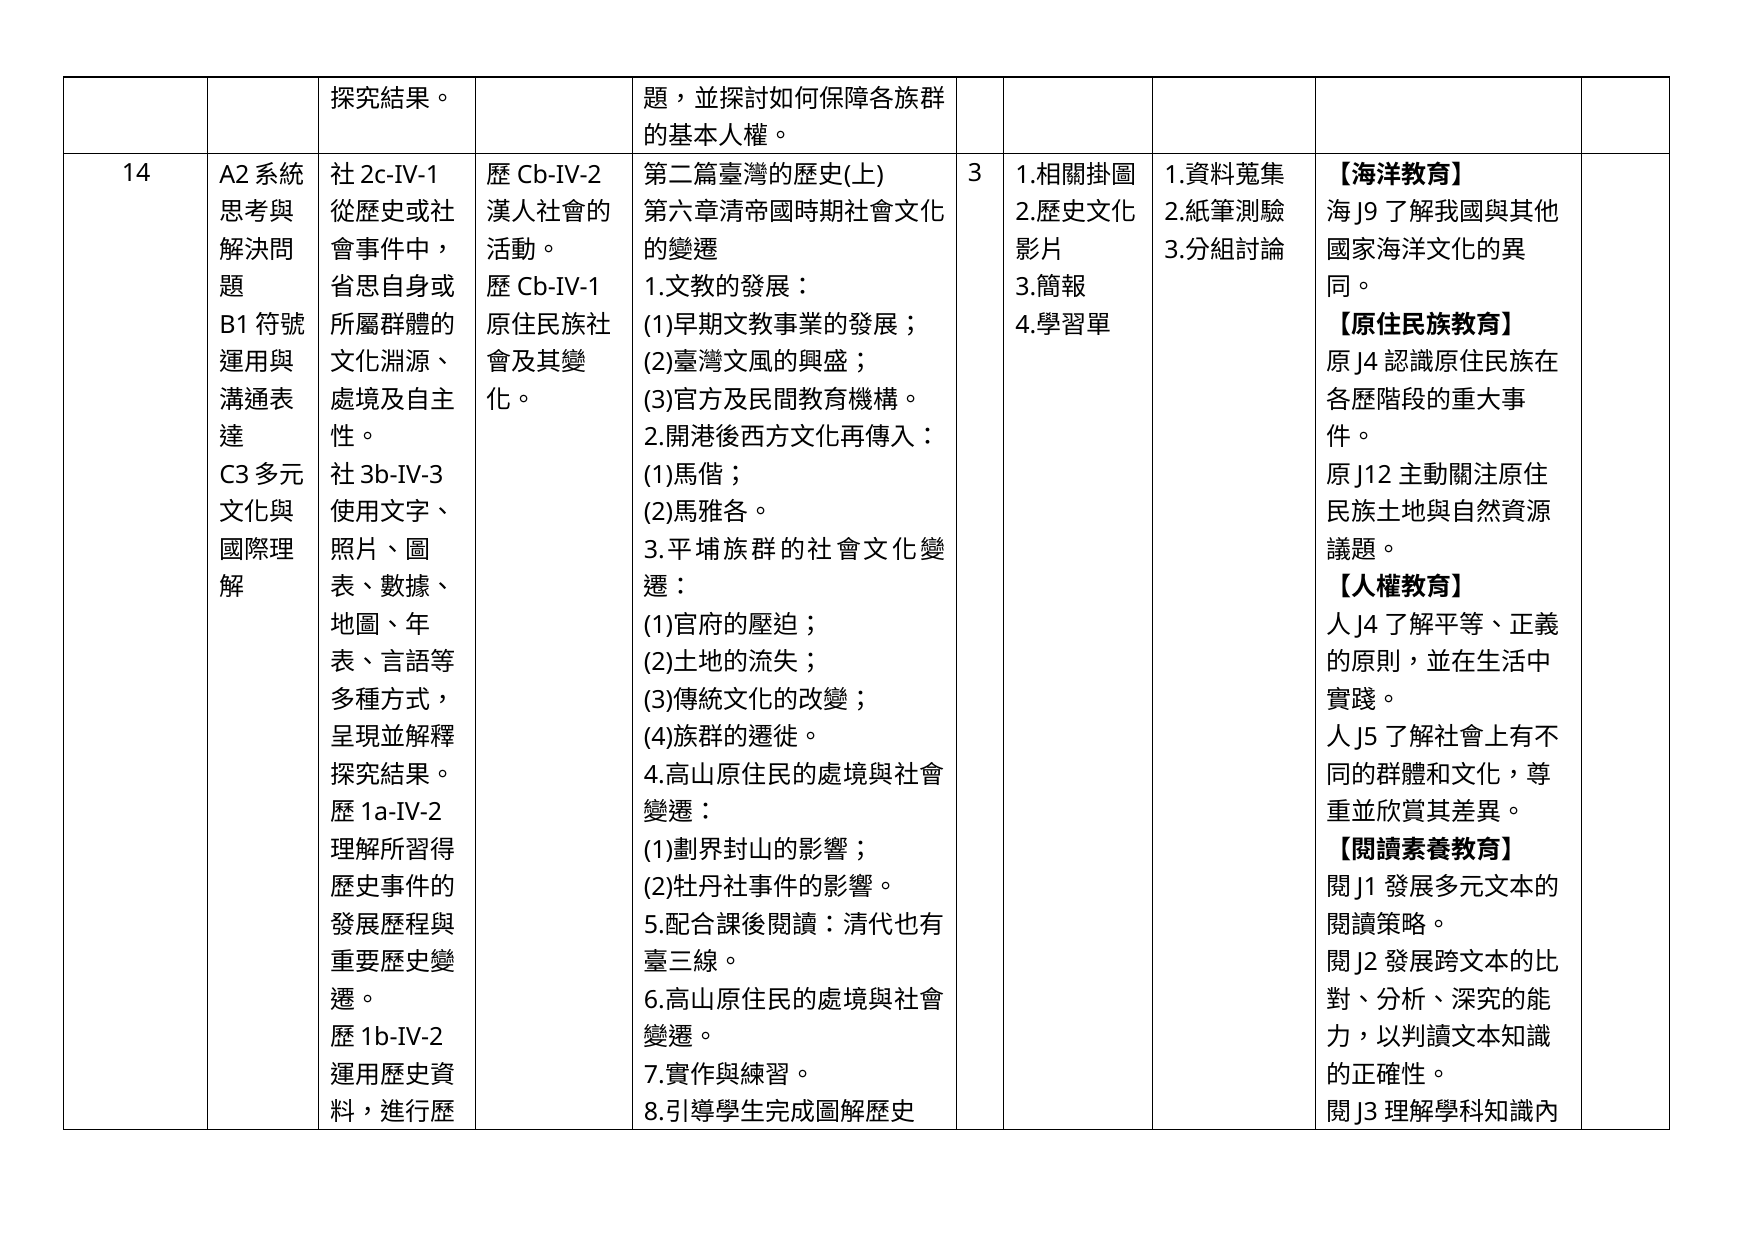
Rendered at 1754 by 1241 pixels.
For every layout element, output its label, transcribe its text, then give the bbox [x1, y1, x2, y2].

table_cell [1582, 78, 1669, 152]
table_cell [1153, 78, 1315, 152]
table_cell 3 [957, 78, 1003, 152]
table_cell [319, 78, 475, 152]
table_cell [1316, 154, 1581, 1128]
table_cell 14 [64, 154, 207, 1128]
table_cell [476, 154, 632, 1128]
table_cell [1316, 78, 1581, 152]
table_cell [476, 78, 632, 152]
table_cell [208, 154, 318, 1128]
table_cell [633, 154, 956, 1128]
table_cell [1004, 154, 1152, 1128]
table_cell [319, 154, 475, 1128]
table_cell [208, 78, 318, 152]
table_cell [1582, 154, 1669, 1128]
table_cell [1153, 154, 1315, 1128]
table_cell 13 [64, 78, 207, 152]
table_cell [1004, 78, 1152, 152]
table_cell 3 [957, 154, 1003, 1128]
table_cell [633, 78, 956, 152]
